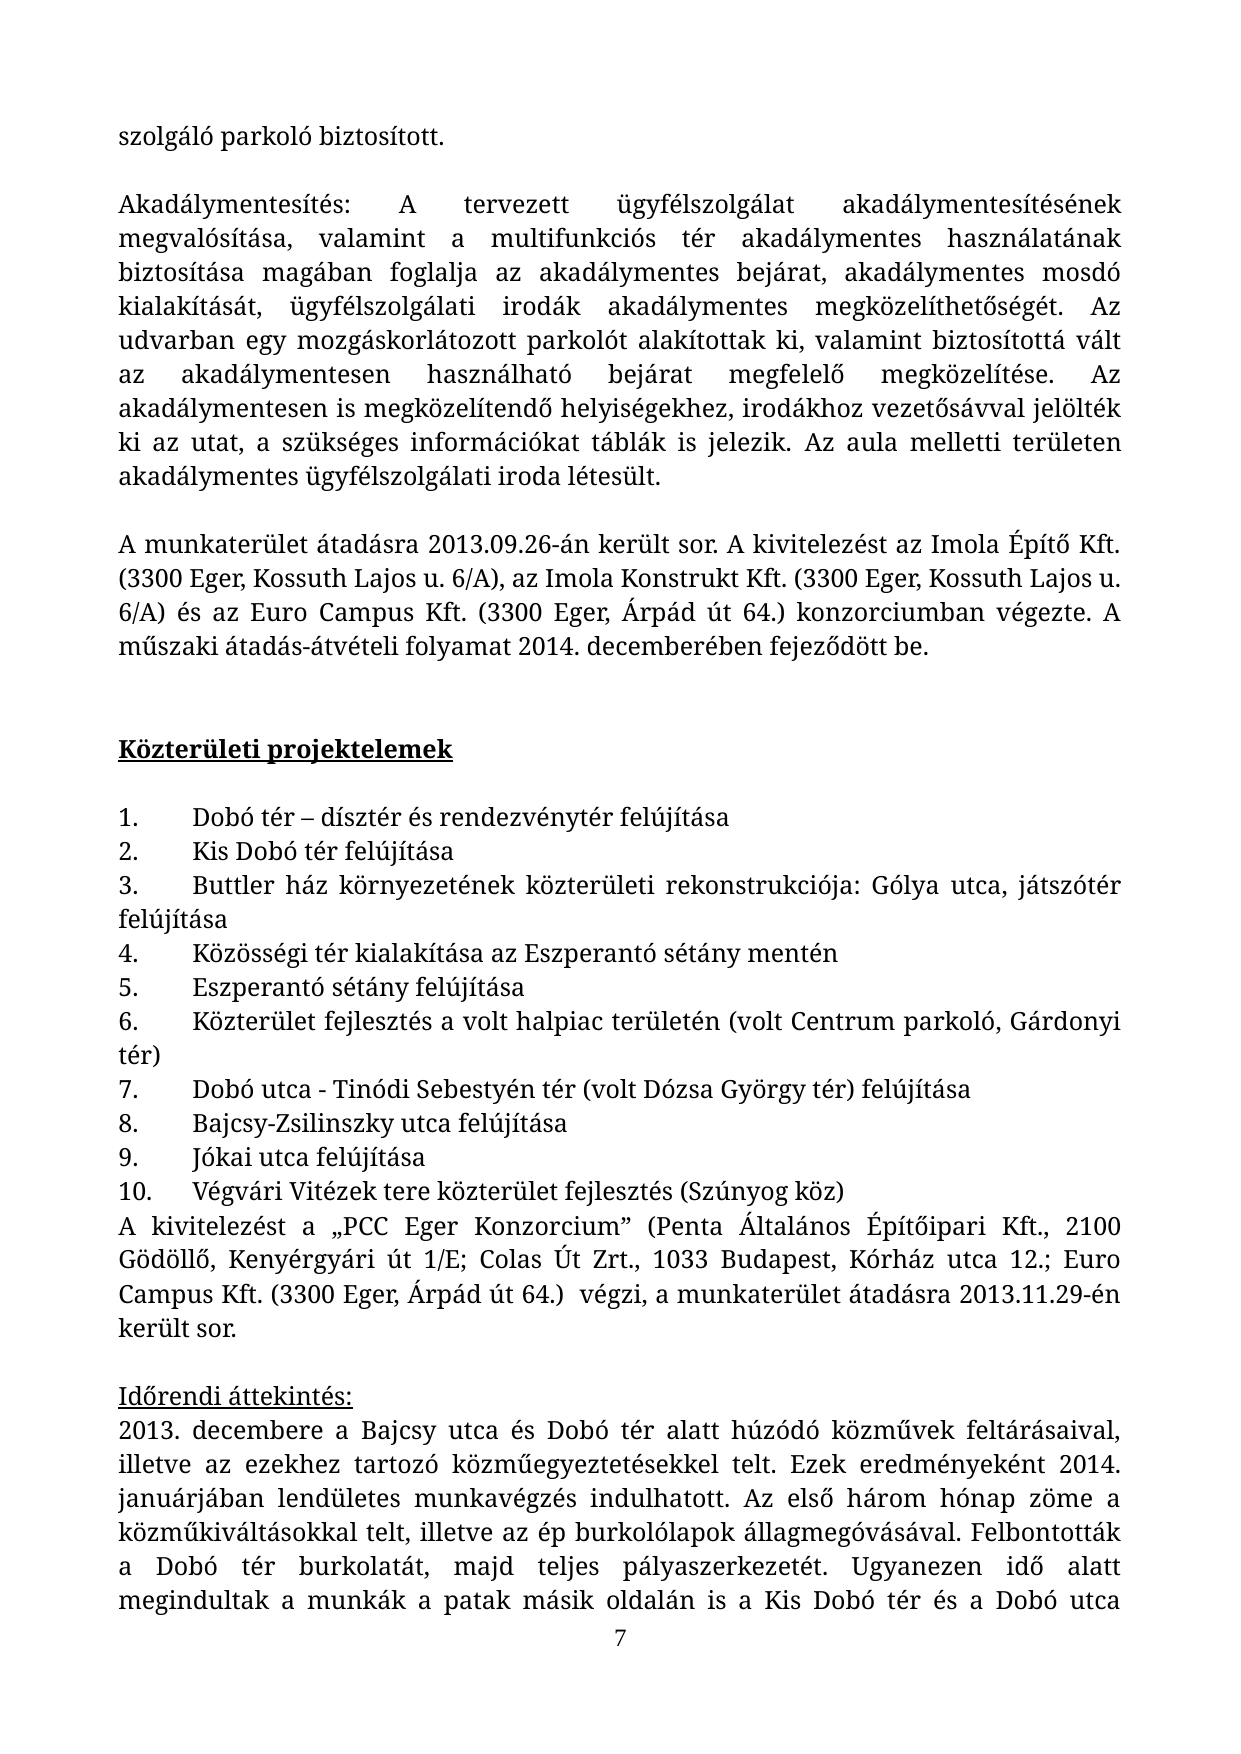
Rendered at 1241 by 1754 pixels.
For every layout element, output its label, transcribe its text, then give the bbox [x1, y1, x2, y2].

text 4. Közösségi tér kialakítása az Eszperantó sétány mentén [118, 936, 1122, 970]
text Közterületi projektelemek [118, 731, 1122, 765]
text 7. Dobó utca - Tinódi Sebestyén tér (volt Dózsa György tér) felújítása [118, 1072, 1122, 1106]
text 10. Végvári Vitézek tere közterület fejlesztés (Szúnyog köz) [118, 1174, 1122, 1208]
text A kivitelezést a „PCC Eger Konzorcium” (Penta Általános Építőipari Kft., 2100 Gödöllő, Kenyérgyári út 1/E; Colas Út Zrt., 1033 Budapest, Kórház utca 12.; Euro Campus Kft. (3300 Eger, Árpád út 64.) végzi, a munkaterület átadásra 2013.11.29-én került sor. [118, 1208, 1122, 1344]
text 8. Bajcsy-Zsilinszky utca felújítása [118, 1106, 1122, 1140]
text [118, 118, 1122, 152]
text Akadálymentesítés: A tervezett ügyfélszolgálat akadálymentesítésének megvalósítása, valamint a multifunkciós tér akadálymentes használatának biztosítása magában foglalja az akadálymentes bejárat, akadálymentes mosdó kialakítását, ügyfélszolgálati irodák akadálymentes megközelíthetőségét. Az udvarban egy mozgáskorlátozott parkolót alakítottak ki, valamint biztosítottá vált az akadálymentesen használható bejárat megfelelő megközelítése. Az akadálymentesen is megközelítendő helyiségekhez, irodákhoz vezetősávval jelölték ki az utat, a szükséges információkat táblák is jelezik. Az aula melletti területen akadálymentes ügyfélszolgálati iroda létesült. [118, 186, 1122, 493]
text 3. Buttler ház környezetének közterületi rekonstrukciója: Gólya utca, játszótér felújítása [118, 867, 1122, 936]
text 2. Kis Dobó tér felújítása [118, 833, 1122, 867]
text Időrendi áttekintés: [118, 1378, 1122, 1412]
text 9. Jókai utca felújítása [118, 1140, 1122, 1174]
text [118, 1412, 1122, 1617]
text 5. Eszperantó sétány felújítása [118, 970, 1122, 1004]
text 1. Dobó tér – dísztér és rendezvénytér felújítása [118, 799, 1122, 833]
text A munkaterület átadásra 2013.09.26-án került sor. A kivitelezést az Imola Építő Kft. (3300 Eger, Kossuth Lajos u. 6/A), az Imola Konstrukt Kft. (3300 Eger, Kossuth Lajos u. 6/A) és az Euro Campus Kft. (3300 Eger, Árpád út 64.) konzorciumban végezte. A műszaki átadás-átvételi folyamat 2014. decemberében fejeződött be. [118, 527, 1122, 663]
text 6. Közterület fejlesztés a volt halpiac területén (volt Centrum parkoló, Gárdonyi tér) [118, 1004, 1122, 1072]
